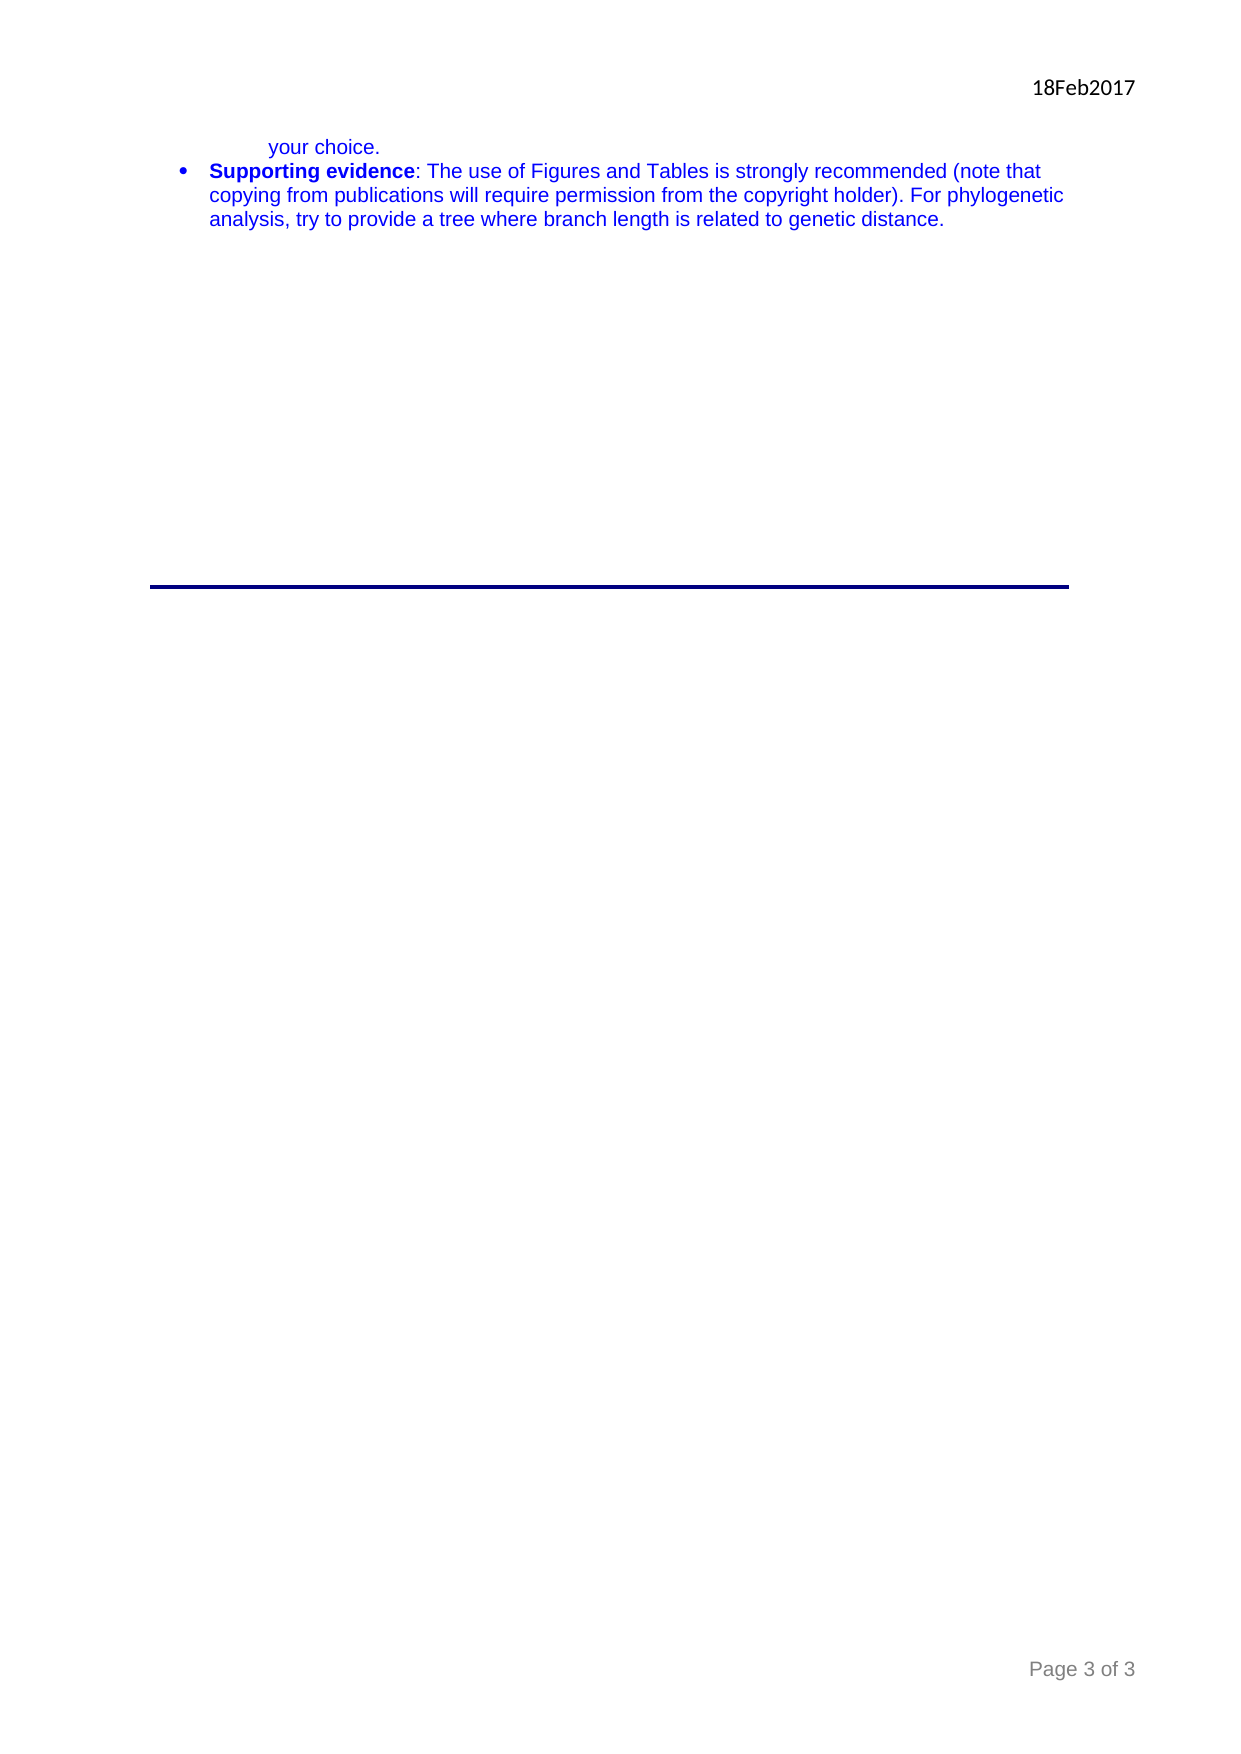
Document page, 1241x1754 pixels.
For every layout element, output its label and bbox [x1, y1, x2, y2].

table_header [139, 135, 1100, 267]
